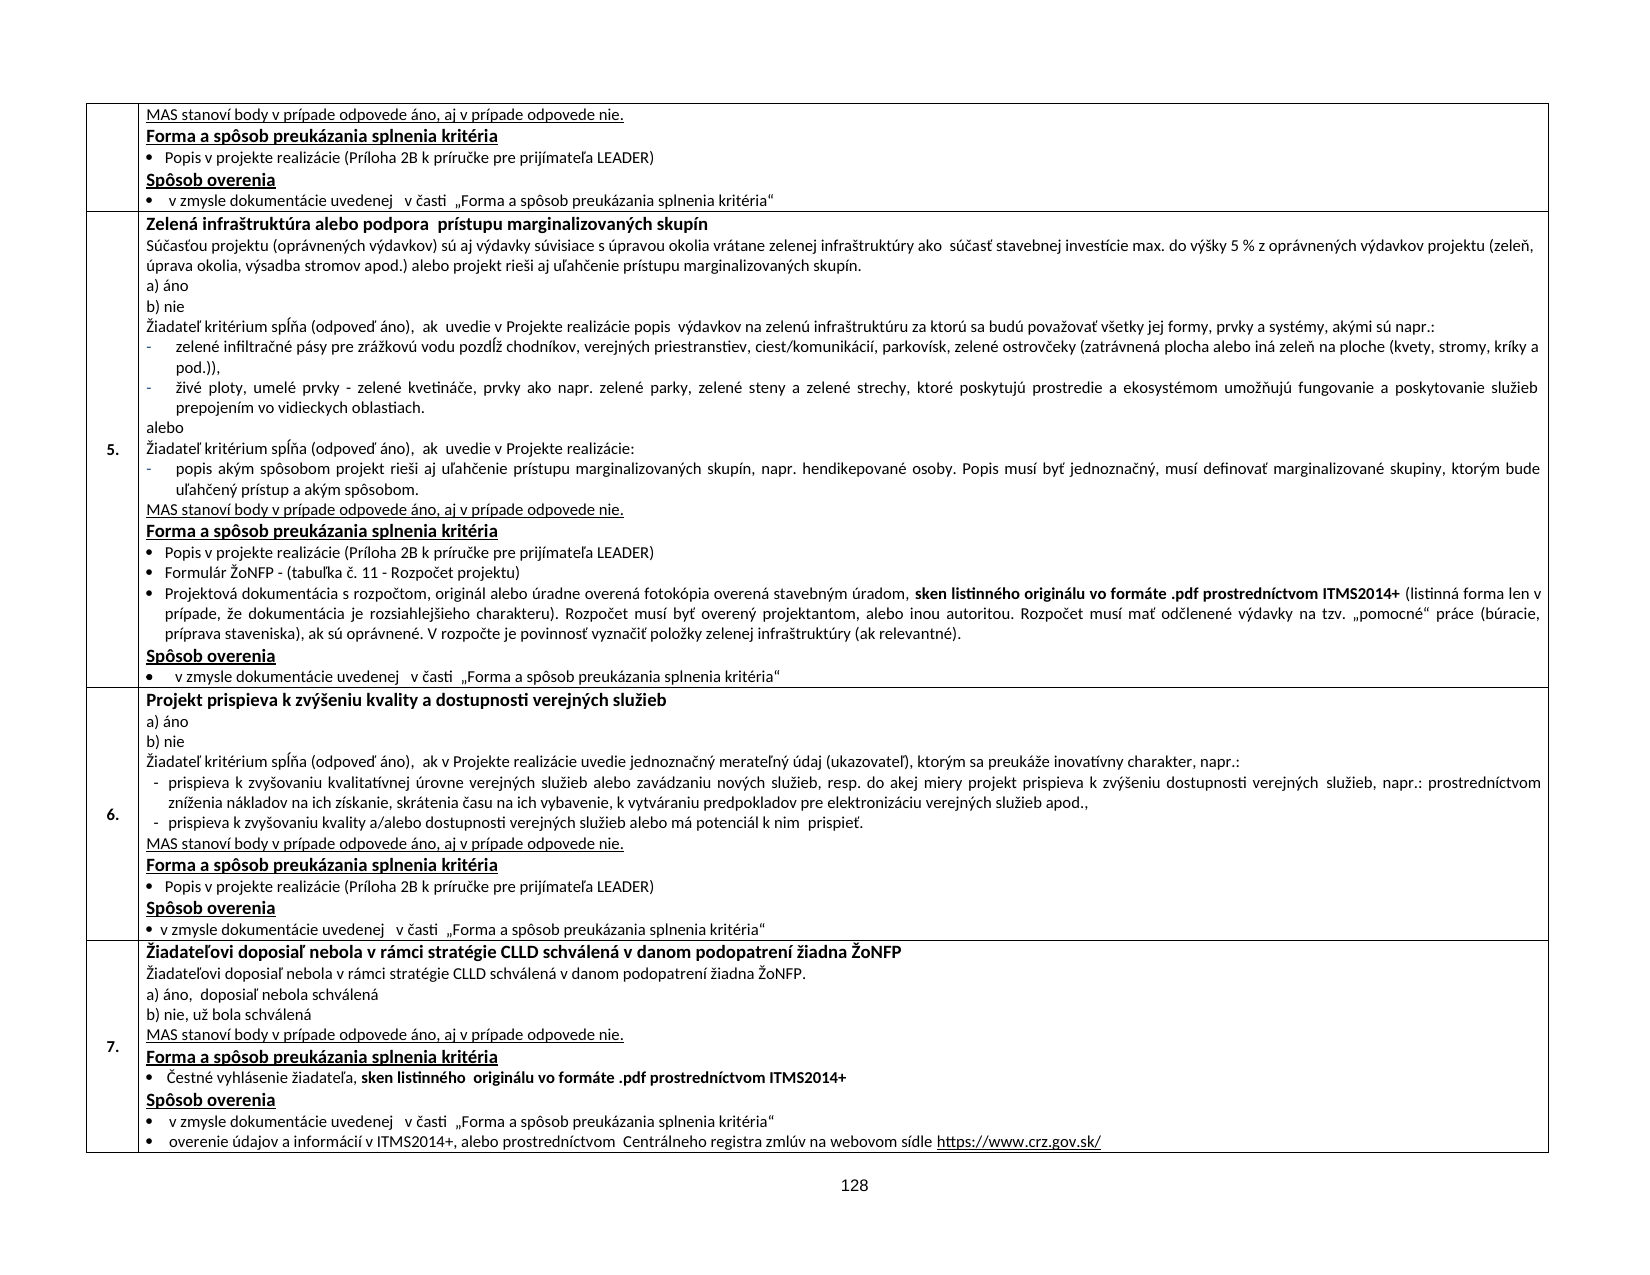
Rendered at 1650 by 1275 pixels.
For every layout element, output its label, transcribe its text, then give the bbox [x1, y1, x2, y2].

table_cell Projekt prispieva k zvýšeniu kvality a dostupnosti verejných služieb a) áno b) nie Žiadateľ kritérium spĺňa (odpoveď áno), ak v Projekte realizácie uvedie jednoznačný merateľný údaj (ukazovateľ), ktorým sa preukáže inovatívny charakter, napr.: prispieva k zvyšovaniu kvalitatívnej úrovne verejných služieb alebo zavádzaniu nových služieb, resp. do akej miery projekt prispieva k zvýšeniu dostupnosti verejných služieb, napr.: prostredníctvom zníženia nákladov na ich získanie, skrátenia času na ich vybavenie, k vytváraniu predpokladov pre elektronizáciu verejných služieb apod., prispieva k zvyšovaniu kvality a/alebo dostupnosti verejných služieb alebo má potenciál k nim prispieť. MAS stanoví body v prípade odpovede áno, aj v prípade odpovede nie. Forma a spôsob preukázania splnenia kritéria Popis v projekte realizácie (Príloha 2B k príručke pre prijímateľa LEADER) Spôsob overenia v zmysle dokumentácie uvedenej v časti „Forma a spôsob preukázania splnenia kritéria“ [139, 688, 1548, 940]
table_cell 7. [87, 941, 138, 1152]
table_cell 4. [87, 104, 138, 211]
table_cell 5. [87, 212, 138, 687]
table_cell 6. [87, 688, 138, 940]
table_cell Žiadateľovi doposiaľ nebola v rámci stratégie CLLD schválená v danom podopatrení žiadna ŽoNFP Žiadateľovi doposiaľ nebola v rámci stratégie CLLD schválená v danom podopatrení žiadna ŽoNFP. a) áno, doposiaľ nebola schválená b) nie, už bola schválená MAS stanoví body v prípade odpovede áno, aj v prípade odpovede nie. Forma a spôsob preukázania splnenia kritéria Čestné vyhlásenie žiadateľa, sken listinného originálu vo formáte .pdf prostredníctvom ITMS2014+ Spôsob overenia v zmysle dokumentácie uvedenej v časti „Forma a spôsob preukázania splnenia kritéria“ overenie údajov a informácií v ITMS2014+, alebo prostredníctvom Centrálneho registra zmlúv na webovom sídle https://www.crz.gov.sk/ [139, 941, 1548, 1152]
table_cell Zelená infraštruktúra alebo podpora prístupu marginalizovaných skupín Súčasťou projektu (oprávnených výdavkov) sú aj výdavky súvisiace s úpravou okolia vrátane zelenej infraštruktúry ako súčasť stavebnej investície max. do výšky 5 % z oprávnených výdavkov projektu (zeleň, úprava okolia, výsadba stromov apod.) alebo projekt rieši aj uľahčenie prístupu marginalizovaných skupín. a) áno b) nie Žiadateľ kritérium spĺňa (odpoveď áno), ak uvedie v Projekte realizácie popis výdavkov na zelenú infraštruktúru za ktorú sa budú považovať všetky jej formy, prvky a systémy, akými sú napr.: zelené infiltračné pásy pre zrážkovú vodu pozdĺž chodníkov, verejných priestranstiev, ciest/komunikácií, parkovísk, zelené ostrovčeky (zatrávnená plocha alebo iná zeleň na ploche (kvety, stromy, kríky a pod.)), živé ploty, umelé prvky - zelené kvetináče, prvky ako napr. zelené parky, zelené steny a zelené strechy, ktoré poskytujú prostredie a ekosystémom umožňujú fungovanie a poskytovanie služieb prepojením vo vidieckych oblastiach. alebo Žiadateľ kritérium spĺňa (odpoveď áno), ak uvedie v Projekte realizácie: popis akým spôsobom projekt rieši aj uľahčenie prístupu marginalizovaných skupín, napr. hendikepované osoby. Popis musí byť jednoznačný, musí definovať marginalizované skupiny, ktorým bude uľahčený prístup a akým spôsobom. MAS stanoví body v prípade odpovede áno, aj v prípade odpovede nie. Forma a spôsob preukázania splnenia kritéria Popis v projekte realizácie (Príloha 2B k príručke pre prijímateľa LEADER) Formulár ŽoNFP - (tabuľka č. 11 - Rozpočet projektu) Projektová dokumentácia s rozpočtom, originál alebo úradne overená fotokópia overená stavebným úradom, sken listinného originálu vo formáte .pdf prostredníctvom ITMS2014+ (listinná forma len v prípade, že dokumentácia je rozsiahlejšieho charakteru). Rozpočet musí byť overený projektantom, alebo inou autoritou. Rozpočet musí mať odčlenené výdavky na tzv. „pomocné“ práce (búracie, príprava staveniska), ak sú oprávnené. V rozpočte je povinnosť vyznačiť položky zelenej infraštruktúry (ak relevantné). Spôsob overenia v zmysle dokumentácie uvedenej v časti „Forma a spôsob preukázania splnenia kritéria“ [139, 212, 1548, 687]
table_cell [139, 104, 1548, 211]
